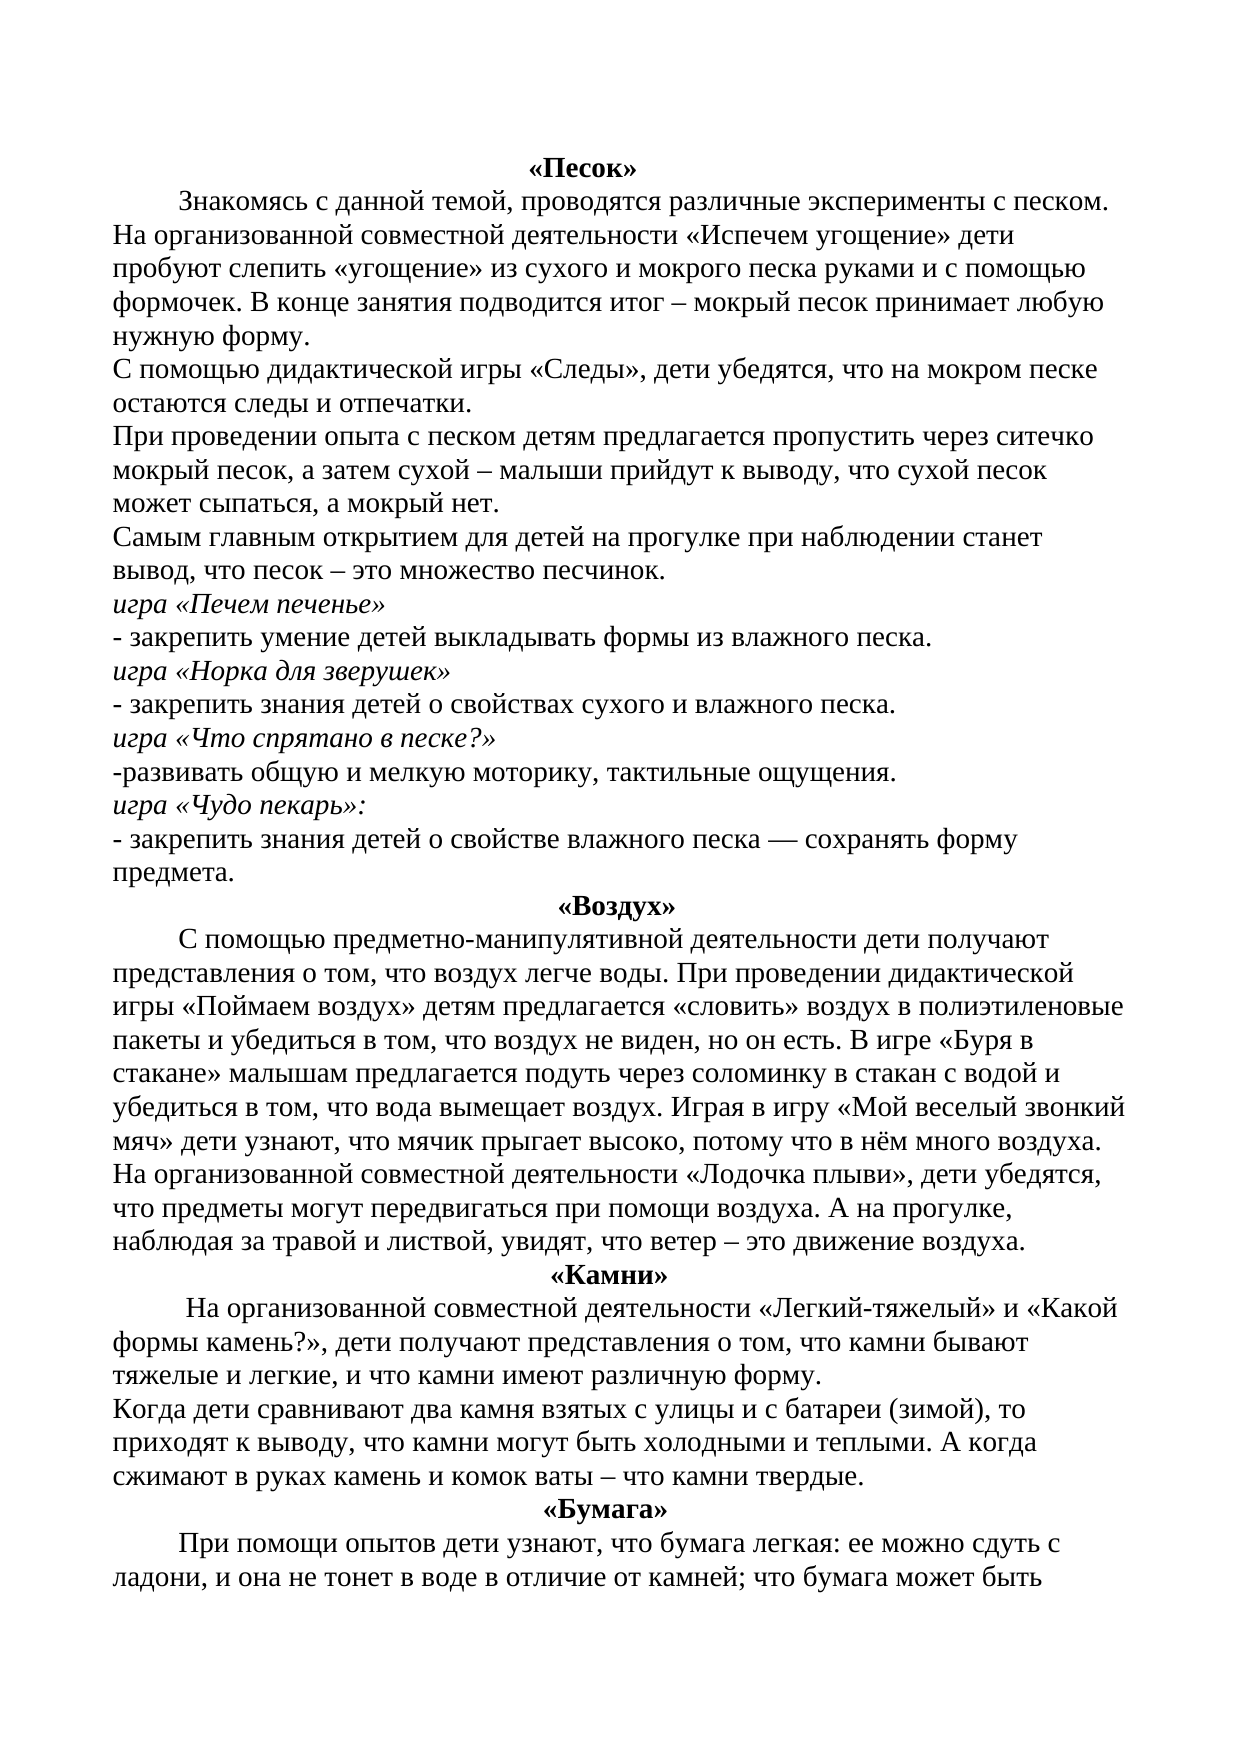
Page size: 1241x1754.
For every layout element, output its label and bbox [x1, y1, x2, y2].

text [112, 150, 1128, 1592]
